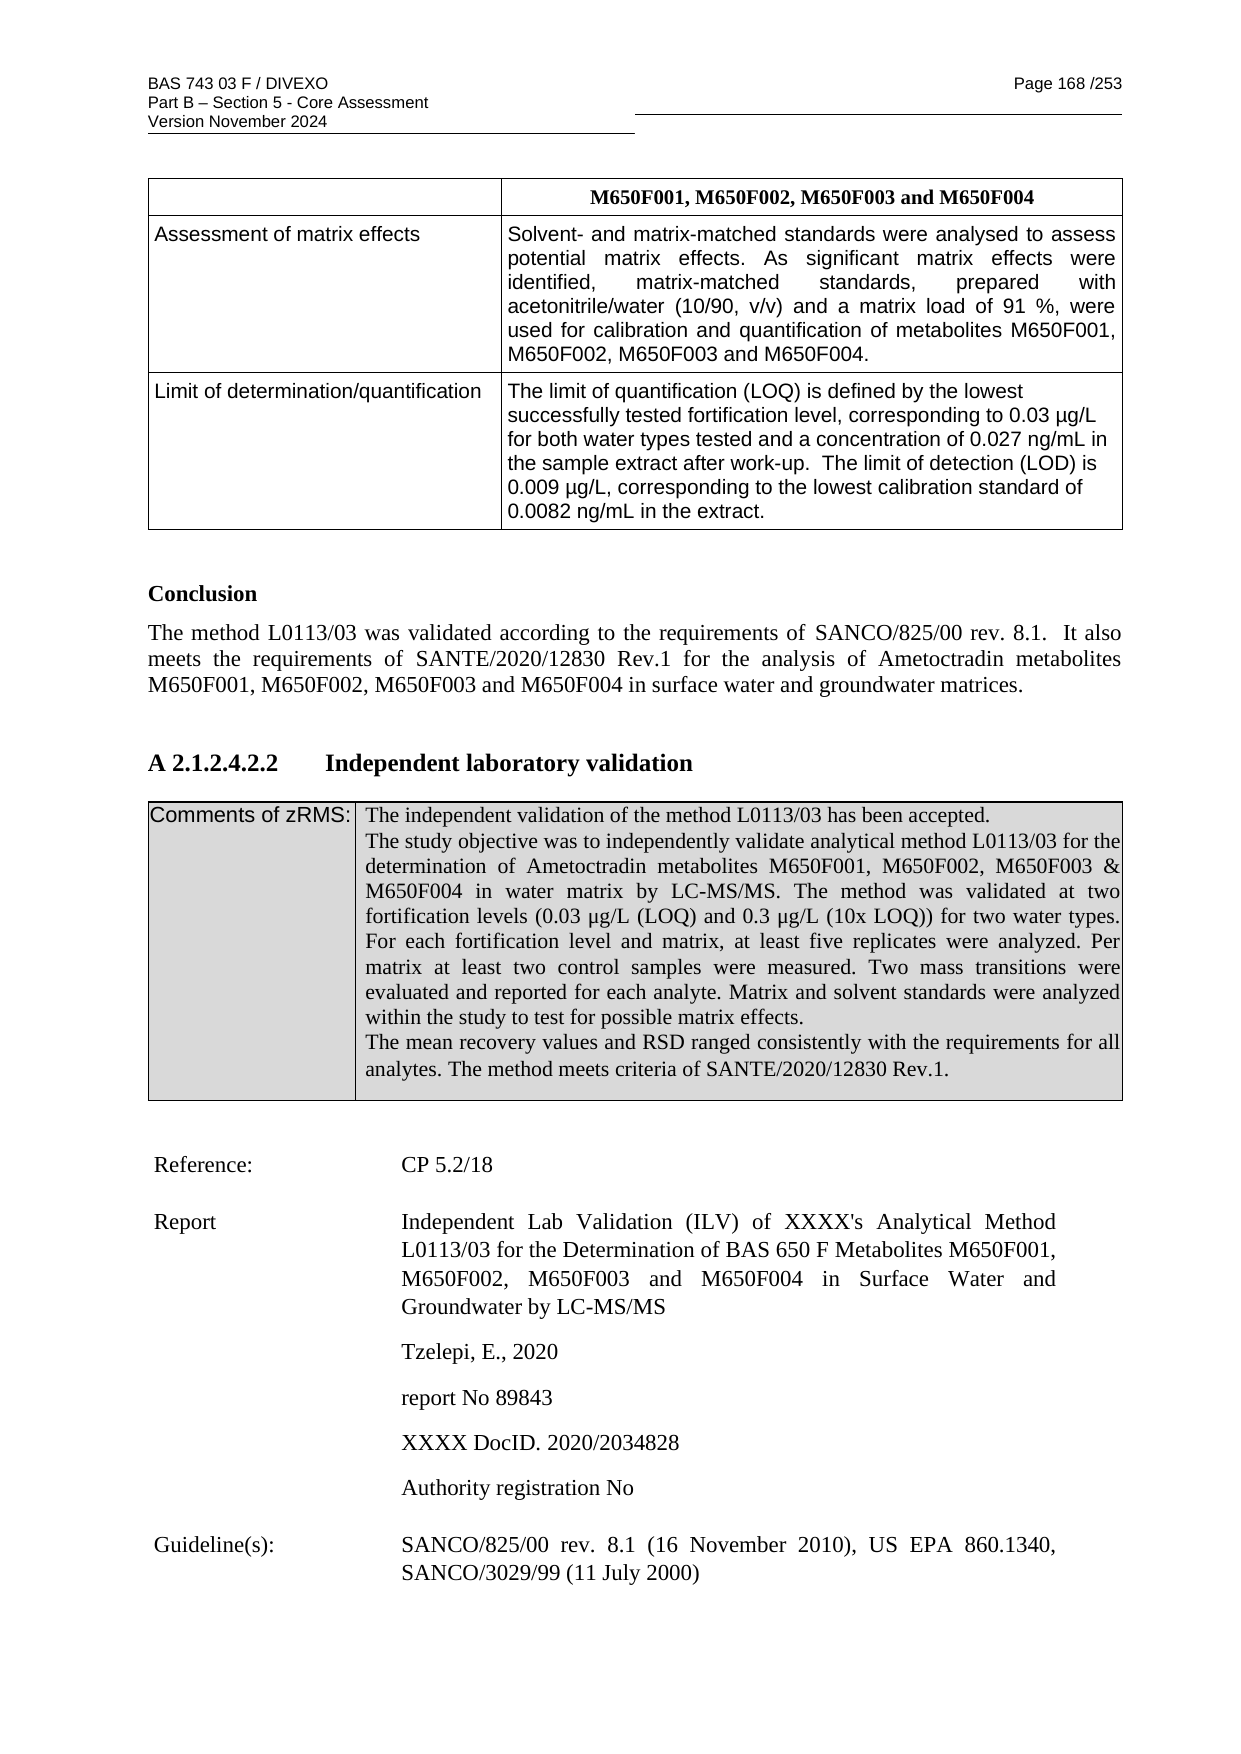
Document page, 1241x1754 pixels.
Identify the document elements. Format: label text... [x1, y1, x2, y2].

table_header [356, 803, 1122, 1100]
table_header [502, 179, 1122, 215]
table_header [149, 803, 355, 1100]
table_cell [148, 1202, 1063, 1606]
text Conclusion [148, 580, 1122, 606]
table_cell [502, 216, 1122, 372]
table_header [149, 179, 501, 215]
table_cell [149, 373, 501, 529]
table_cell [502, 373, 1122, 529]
text The method L0113/03 was validated according to the requirements of SANCO/825/00 rev. 8.1. It also meets the requirements of SANTE/2020/12830 Rev.1 for the analysis of Ametoctradin metabolites M650F001, M650F002, M650F003 and M650F004 in surface water and groundwater matrices. [148, 618, 1122, 698]
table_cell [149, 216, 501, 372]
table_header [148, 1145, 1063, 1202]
text Independent laboratory validation [148, 748, 1122, 776]
